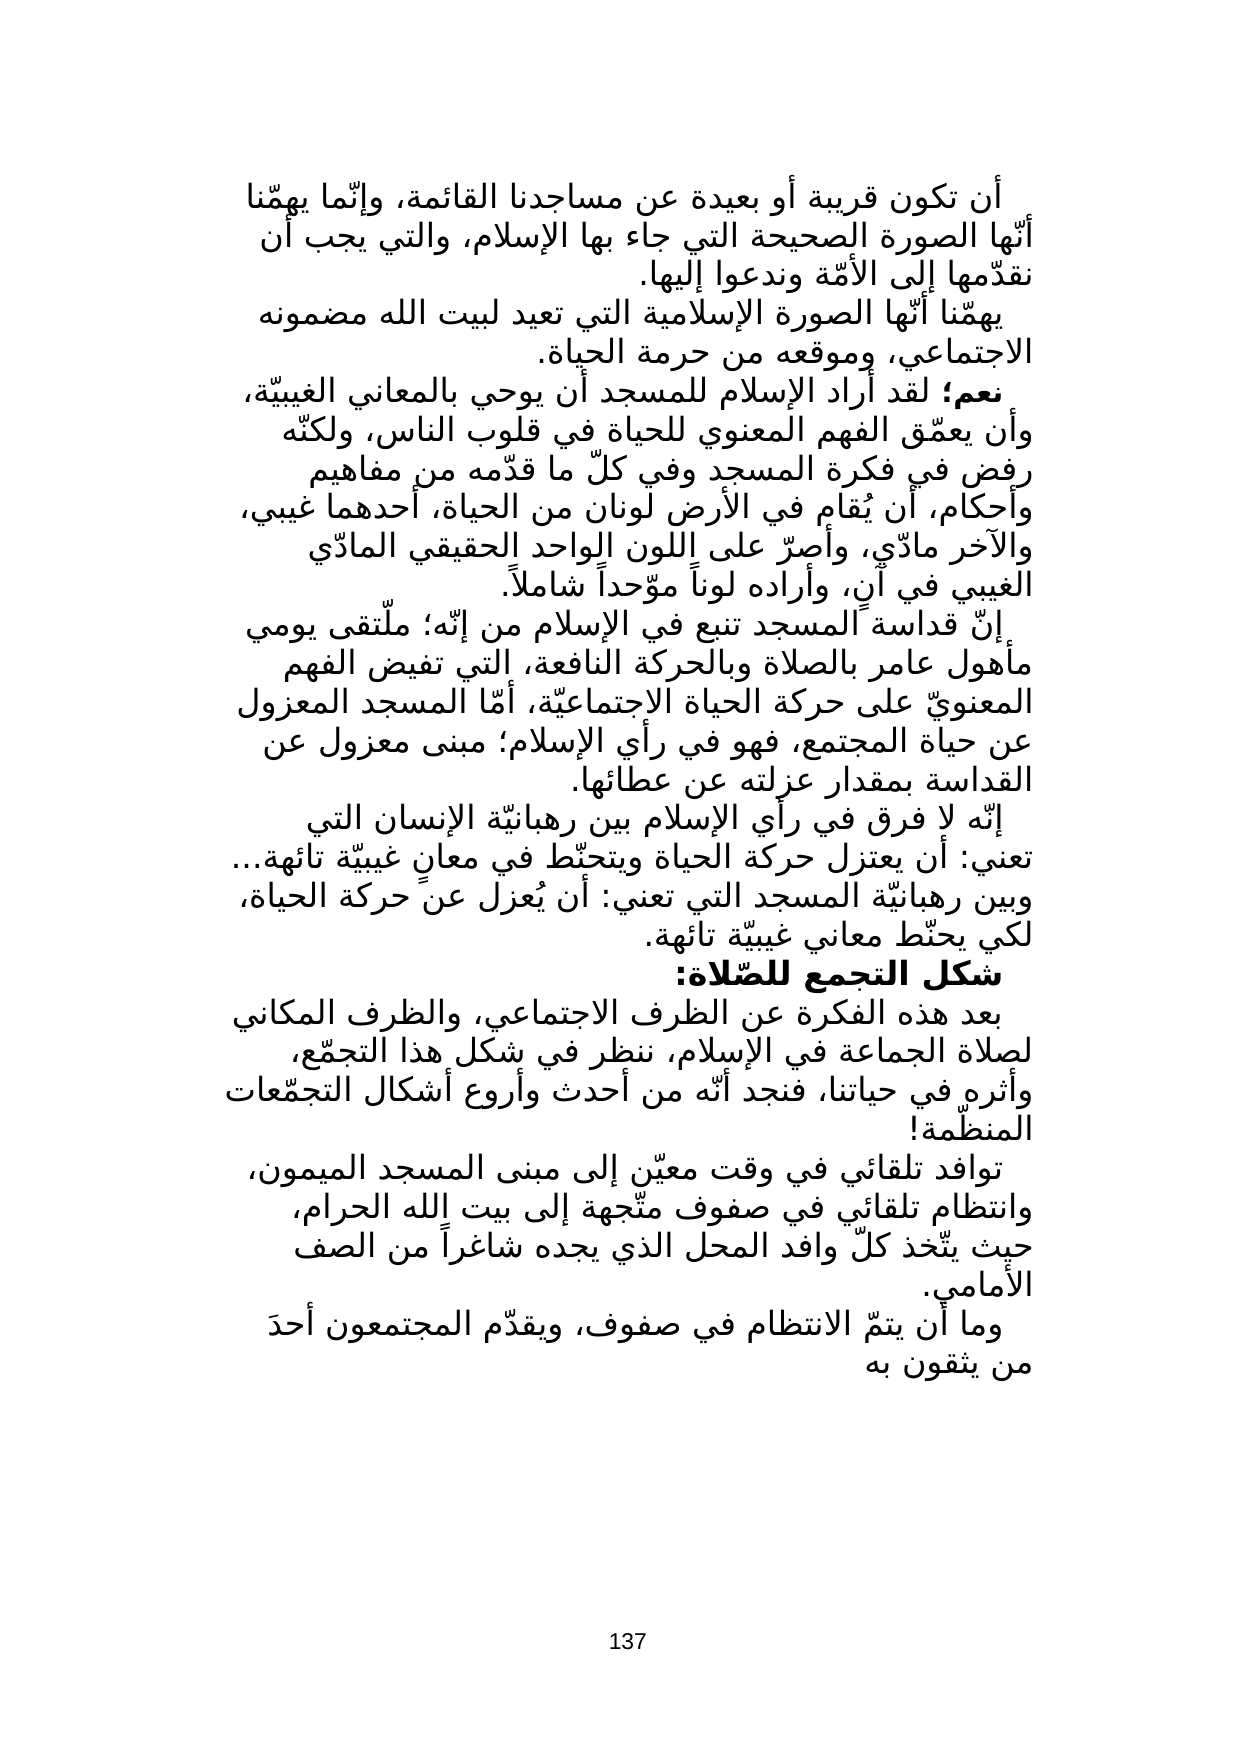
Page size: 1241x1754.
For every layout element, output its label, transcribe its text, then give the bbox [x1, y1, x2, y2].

text بعد هذه الفكرة عن الظرف الاجتماعي، والظرف المكاني لصلاة الجماعة في الإسلام، ننظر في شكل هذا التجمّع، وأثره في حياتنا، فنجد أنّه من أحدث وأروع أشكال التجمّعات المنظّمة! [222, 993, 1033, 1148]
text نعم؛ لقد أراد الإسلام للمسجد أن يوحي بالمعاني الغيبيّة، وأن يعمّق الفهم المعنوي للحياة في قلوب الناس، ولكنّه رفض في فكرة المسجد وفي كلّ ما قدّمه من مفاهيم وأحكام، أن يُقام في الأرض لونان من الحياة، أحدهما غيبي، والآخر مادّي، وأصرّ على اللون الواحد الحقيقي المادّي الغيبي في آنٍ، وأراده لوناً موّحداً شاملاً. [222, 371, 1033, 604]
text يهمّنا أنّها الصورة الإسلامية التي تعيد لبيت الله مضمونه الاجتماعي، وموقعه من حرمة الحياة. [222, 294, 1033, 371]
text إنّه لا فرق في رأي الإسلام بين رهبانيّة الإنسان التي تعني: أن يعتزل حركة الحياة ويتحنّط في معانٍ غيبيّة تائهة... وبين رهبانيّة المسجد التي تعني: أن يُعزل عن حركة الحياة، لكي يحنّط معاني غيبيّة تائهة. [222, 799, 1033, 954]
text أن تكون قريبة أو بعيدة عن مساجدنا القائمة، وإنّما يهمّنا أنّها الصورة الصحيحة التي جاء بها الإسلام، والتي يجب أن نقدّمها إلى الأمّة وندعوا إليها. [222, 177, 1033, 294]
text إنّ قداسة المسجد تنبع في الإسلام من إنّه؛ ملّتقى يومي مأهول عامر بالصلاة وبالحركة النافعة، التي تفيض الفهم المعنويّ على حركة الحياة الاجتماعيّة، أمّا المسجد المعزول عن حياة المجتمع، فهو في رأي الإسلام؛ مبنى معزول عن القداسة بمقدار عزلته عن عطائها. [222, 604, 1033, 799]
text توافد تلقائي في وقت معيّن إلى مبنى المسجد الميمون، وانتظام تلقائي في صفوف متّجهة إلى بيت الله الحرام، حيث يتّخذ كلّ وافد المحل الذي يجده شاغراً من الصف الأمامي. [222, 1148, 1033, 1304]
text وما أن يتمّ الانتظام في صفوف، ويقدّم المجتمعون أحدَ من يثقون به [222, 1304, 1033, 1382]
text شكل التجمع للصّلاة: [222, 954, 1033, 993]
